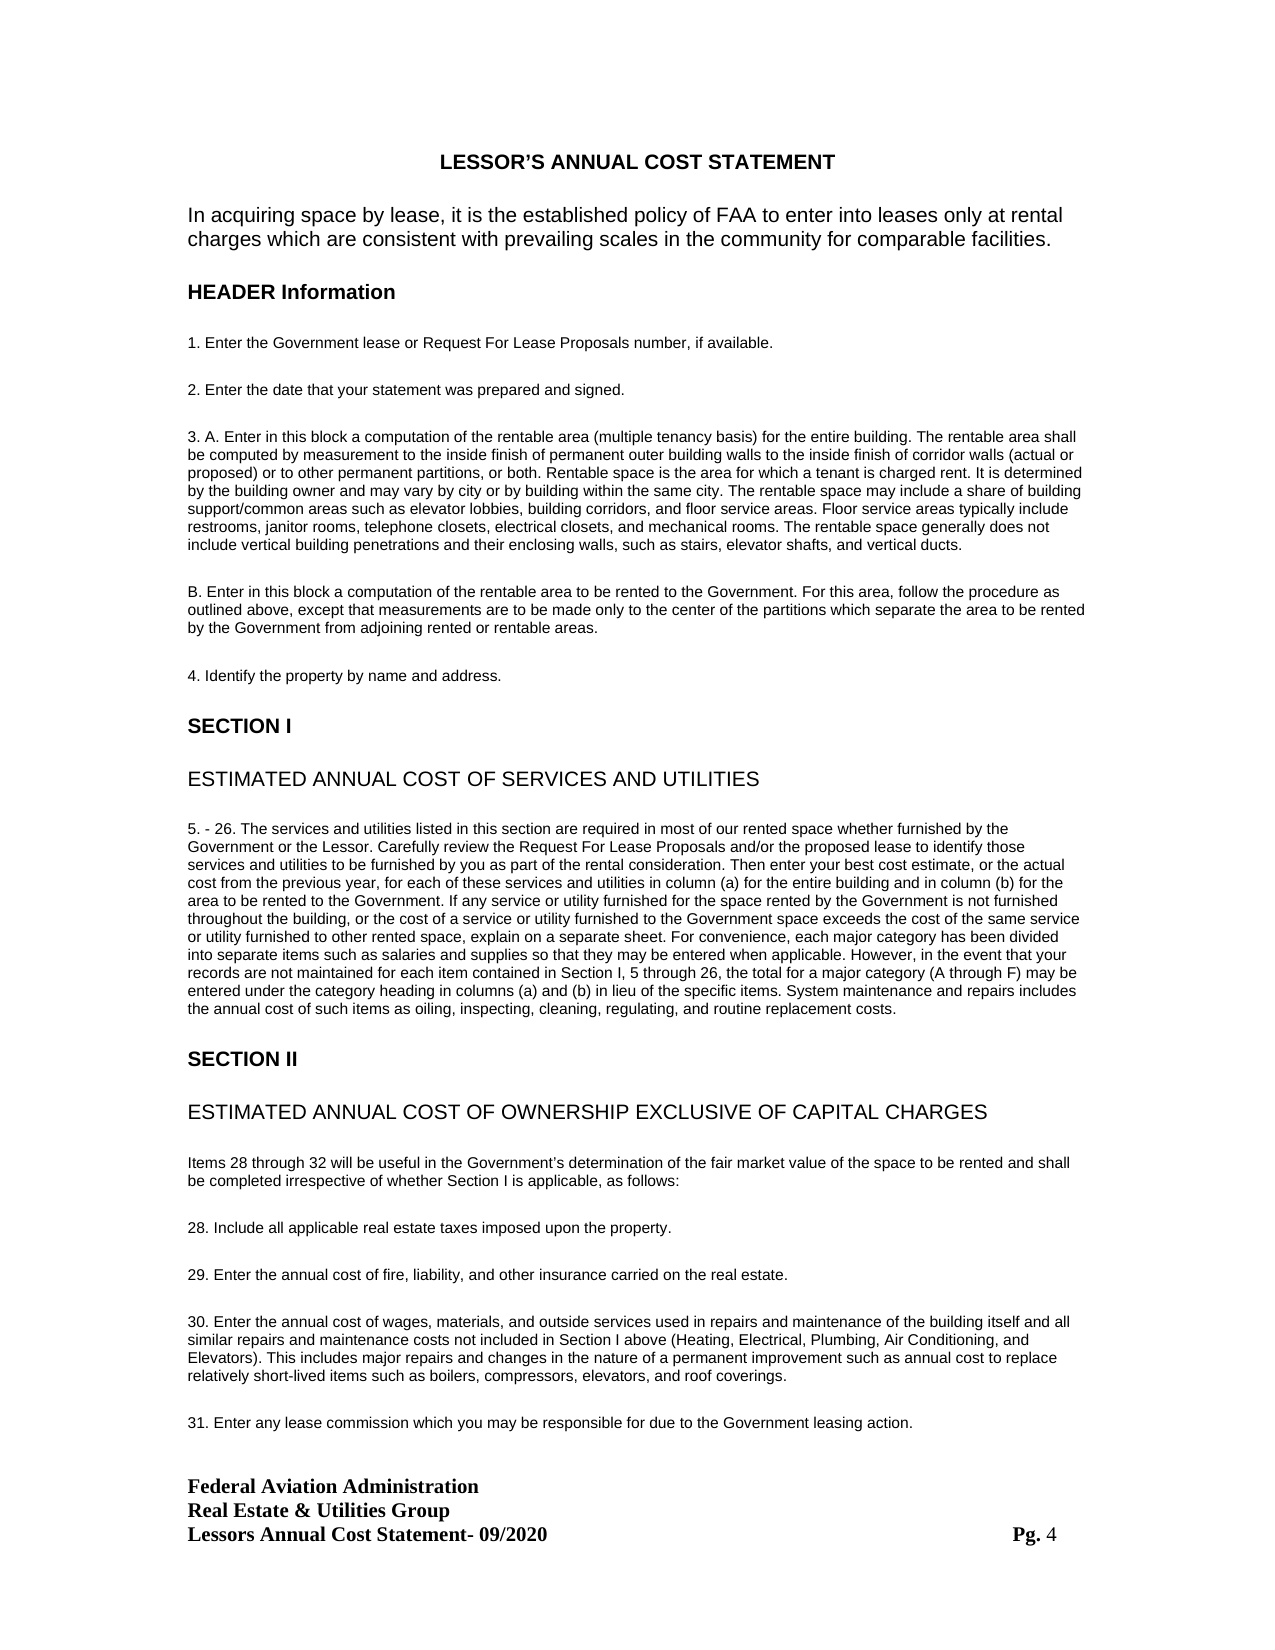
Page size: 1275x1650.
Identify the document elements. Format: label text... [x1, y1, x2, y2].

text 5. - 26. The services and utilities listed in this section are required in most of our rented space whether furnished by the Government or the Lessor. Carefully review the Request For Lease Proposals and/or the proposed lease to identify those services and utilities to be furnished by you as part of the rental consideration. Then enter your best cost estimate, or the actual cost from the previous year, for each of these services and utilities in column (a) for the entire building and in column (b) for the area to be rented to the Government. If any service or utility furnished for the space rented by the Government is not furnished throughout the building, or the cost of a service or utility furnished to the Government space exceeds the cost of the same service or utility furnished to other rented space, explain on a separate sheet. For convenience, each major category has been divided into separate items such as salaries and supplies so that they may be entered when applicable. However, in the event that your records are not maintained for each item contained in Section I, 5 through 26, the total for a major category (A through F) may be entered under the category heading in columns (a) and (b) in lieu of the specific items. System maintenance and repairs includes the annual cost of such items as oiling, inspecting, cleaning, regulating, and routine replacement costs. [187, 820, 1087, 1018]
text In acquiring space by lease, it is the established policy of FAA to enter into leases only at rental charges which are consistent with prevailing scales in the community for comparable facilities. [187, 203, 1087, 251]
text 29. Enter the annual cost of fire, liability, and other insurance carried on the real estate. [187, 1266, 1087, 1284]
text SECTION II [187, 1047, 1087, 1071]
text 1. Enter the Government lease or Request For Lease Proposals number, if available. [187, 333, 1087, 351]
text ESTIMATED ANNUAL COST OF SERVICES AND UTILITIES [187, 767, 1087, 791]
text B. Enter in this block a computation of the rentable area to be rented to the Government. For this area, follow the procedure as outlined above, except that measurements are to be made only to the center of the partitions which separate the area to be rented by the Government from adjoining rented or rentable areas. [187, 583, 1087, 637]
text 28. Include all applicable real estate taxes imposed upon the property. [187, 1218, 1087, 1237]
text Items 28 through 32 will be useful in the Government’s determination of the fair market value of the space to be rented and shall be completed irrespective of whether Section I is applicable, as follows: [187, 1153, 1087, 1189]
text ESTIMATED ANNUAL COST OF OWNERSHIP EXCLUSIVE OF CAPITAL CHARGES [187, 1100, 1087, 1124]
text 30. Enter the annual cost of wages, materials, and outside services used in repairs and maintenance of the building itself and all similar repairs and maintenance costs not included in Section I above (Heating, Electrical, Plumbing, Air Conditioning, and Elevators). This includes major repairs and changes in the nature of a permanent improvement such as annual cost to replace relatively short-lived items such as boilers, compressors, elevators, and roof coverings. [187, 1313, 1087, 1385]
text 4. Identify the property by name and address. [187, 666, 1087, 684]
text HEADER Information [187, 280, 1087, 304]
text SECTION I [187, 713, 1087, 737]
text 31. Enter any lease commission which you may be responsible for due to the Government leasing action. [187, 1414, 1087, 1432]
text 2. Enter the date that your statement was prepared and signed. [187, 381, 1087, 398]
text LESSOR’S ANNUAL COST STATEMENT [187, 150, 1087, 174]
text 3. A. Enter in this block a computation of the rentable area (multiple tenancy basis) for the entire building. The rentable area shall be computed by measurement to the inside finish of permanent outer building walls to the inside finish of corridor walls (actual or proposed) or to other permanent partitions, or both. Rentable space is the area for which a tenant is charged rent. It is determined by the building owner and may vary by city or by building within the same city. The rentable space may include a share of building support/common areas such as elevator lobbies, building corridors, and floor service areas. Floor service areas typically include restrooms, janitor rooms, telephone closets, electrical closets, and mechanical rooms. The rentable space generally does not include vertical building penetrations and their enclosing walls, such as stairs, elevator shafts, and vertical ducts. [187, 428, 1087, 554]
